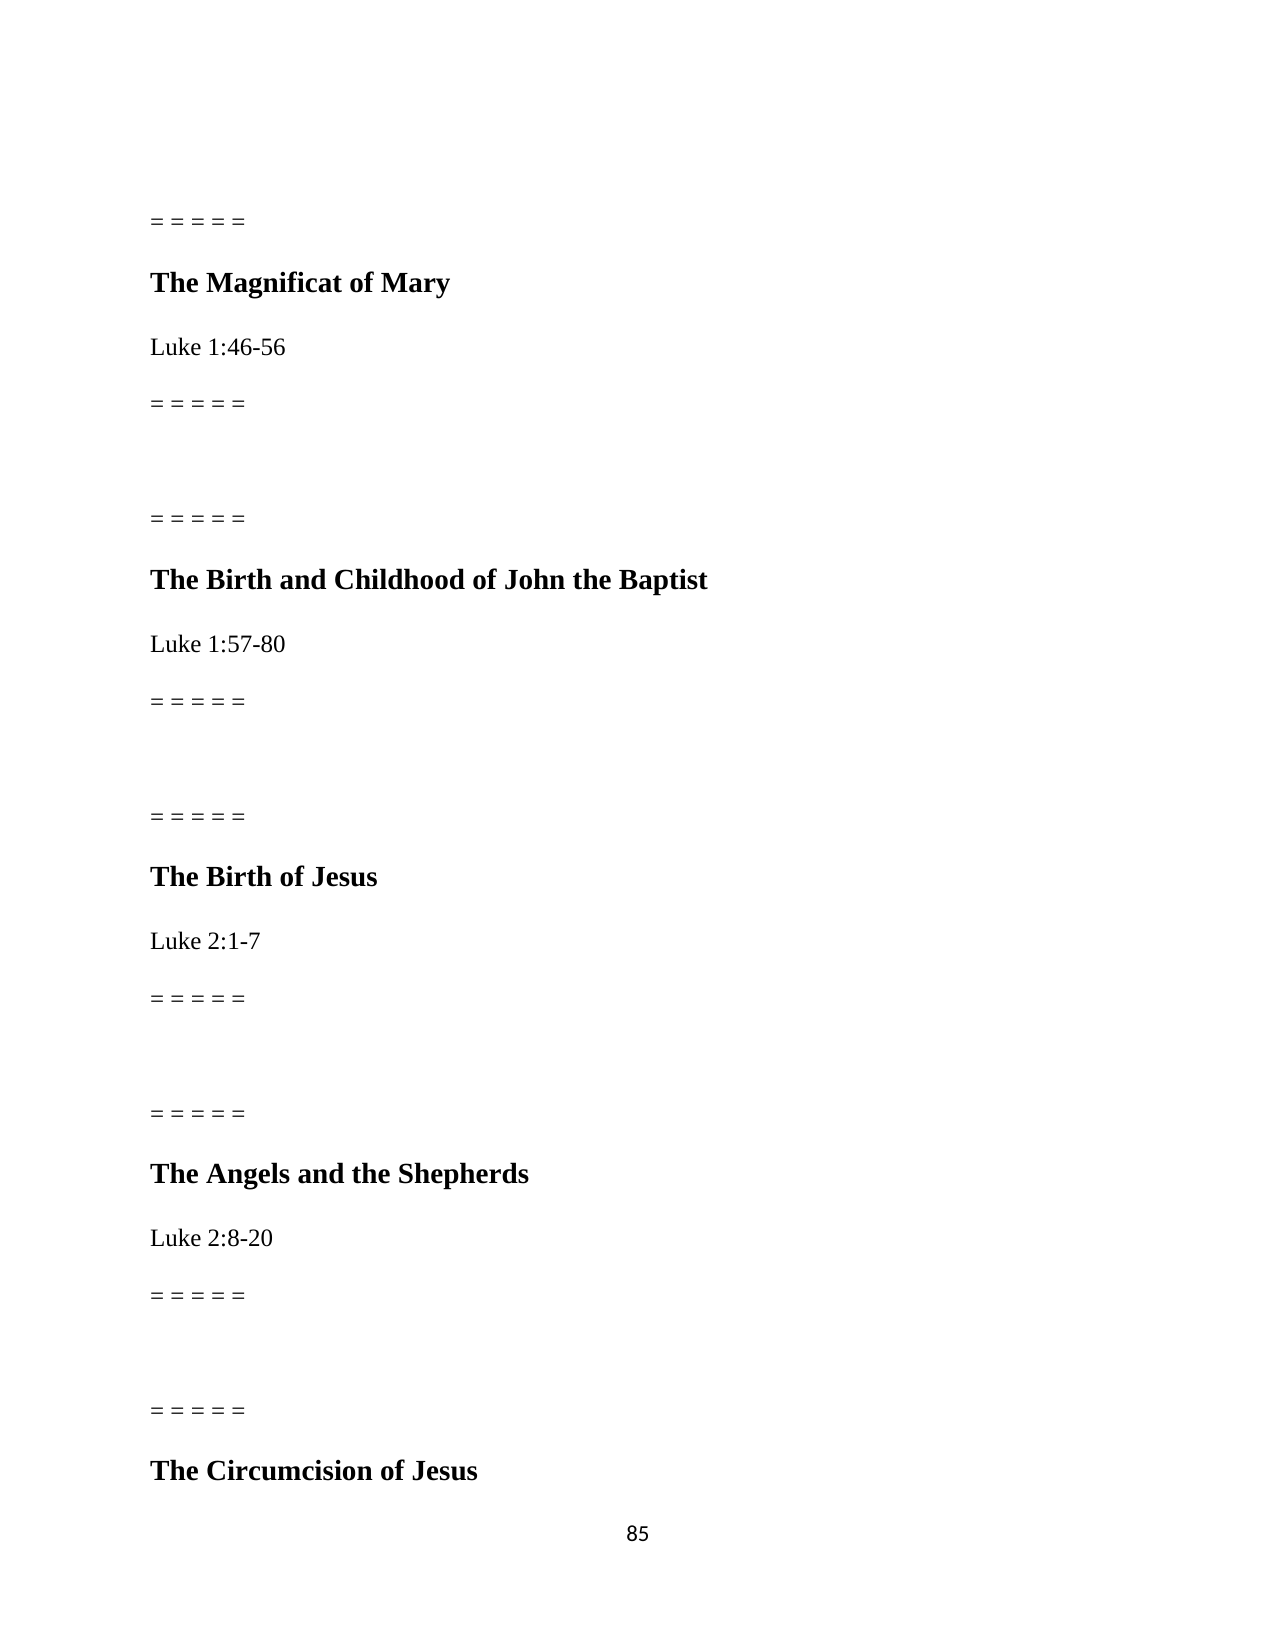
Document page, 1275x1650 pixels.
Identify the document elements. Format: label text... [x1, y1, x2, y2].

text = = = = = [150, 504, 1123, 533]
text The Magnificat of Mary [150, 265, 1123, 298]
text The Birth and Childhood of John the Baptist [150, 562, 1123, 596]
text = = = = = [150, 1099, 1123, 1127]
text The Birth of Jesus [150, 859, 1123, 893]
text = = = = = [150, 207, 1123, 236]
text The Circumcision of Jesus [150, 1453, 1123, 1487]
text The Angels and the Shepherds [150, 1156, 1123, 1190]
text = = = = = [150, 687, 1123, 715]
text Luke 2:8-20 [150, 1223, 1123, 1252]
text = = = = = [150, 802, 1123, 830]
text Luke 1:46-56 [150, 332, 1123, 361]
text Luke 1:57-80 [150, 629, 1123, 658]
text Luke 2:1-7 [150, 926, 1123, 955]
text = = = = = [150, 389, 1123, 418]
text = = = = = [150, 984, 1123, 1012]
text = = = = = [150, 1396, 1123, 1424]
text = = = = = [150, 1281, 1123, 1309]
